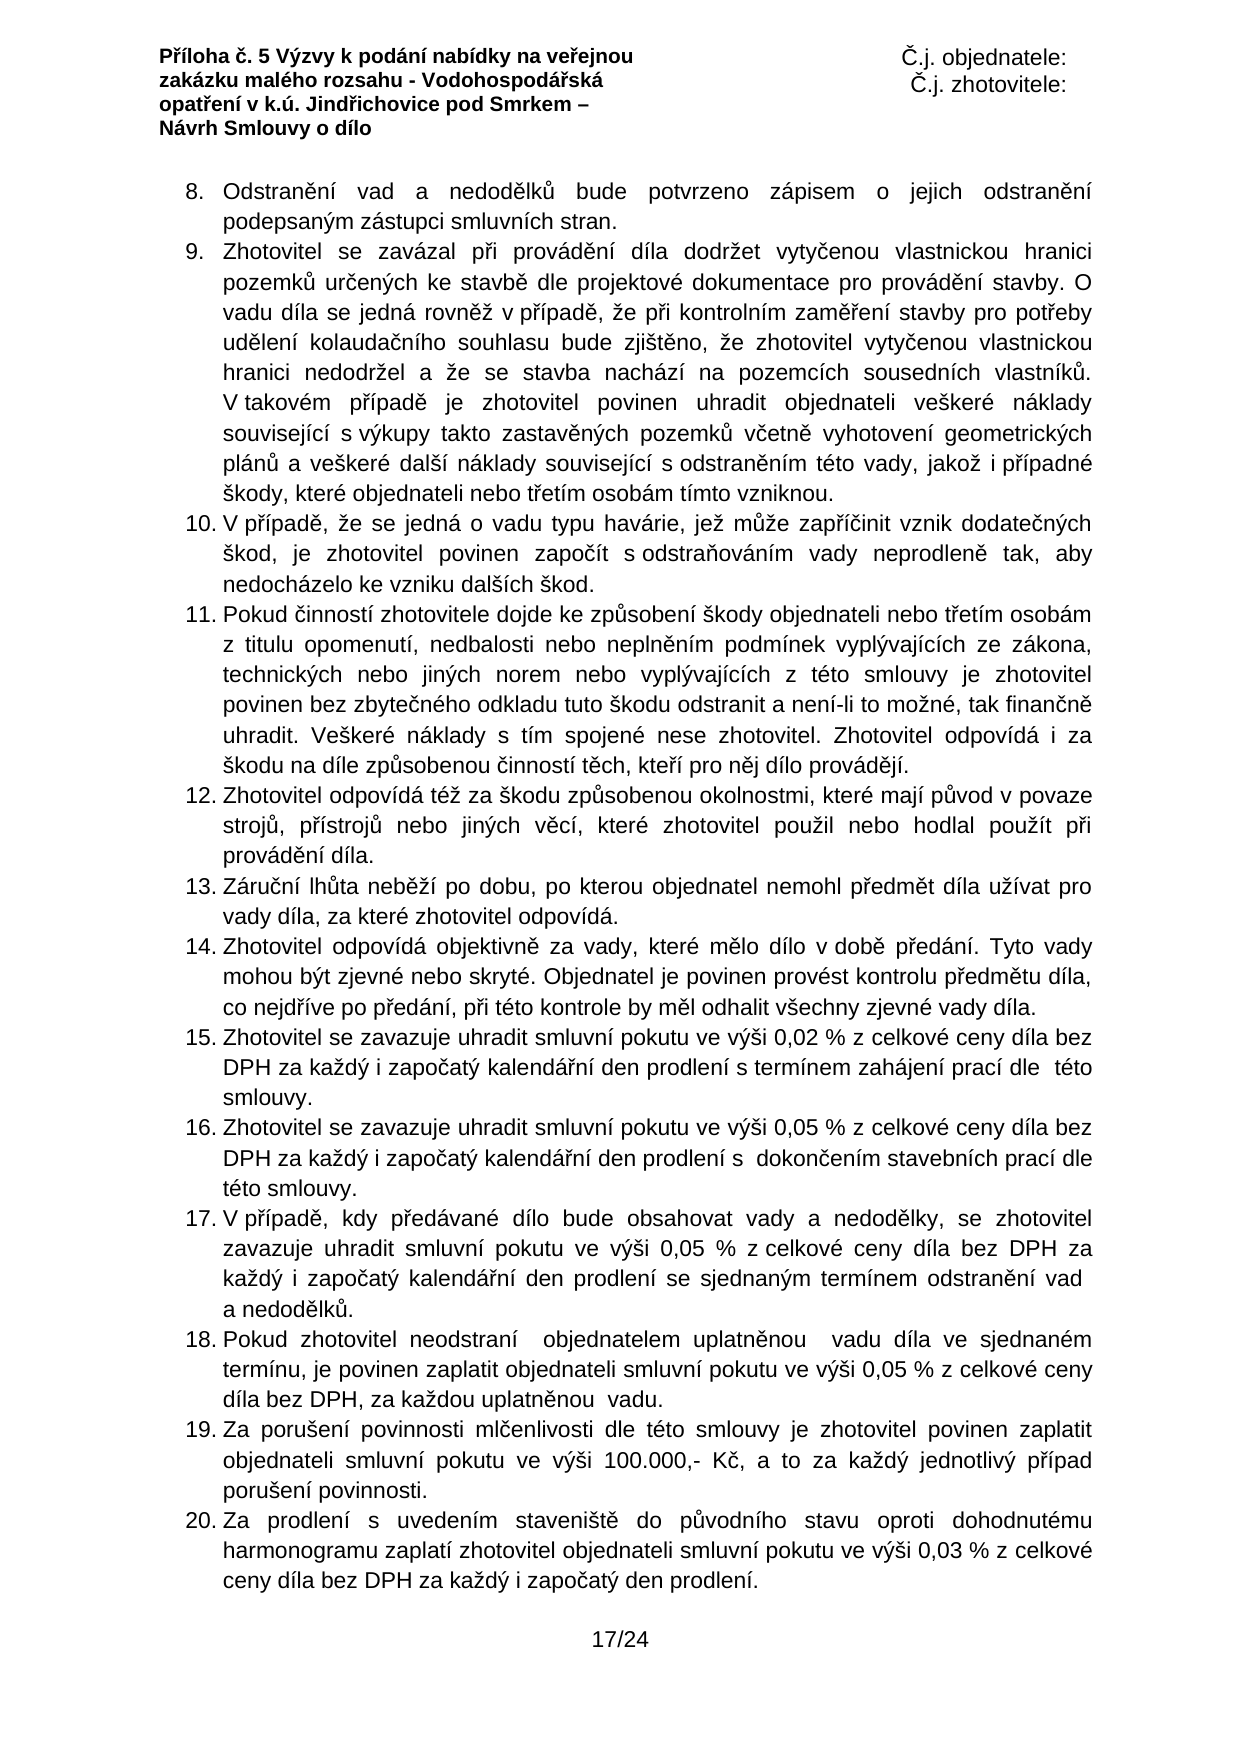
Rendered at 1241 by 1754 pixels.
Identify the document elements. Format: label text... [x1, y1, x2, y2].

list Zhotovitel se zavázal při provádění díla dodržet vytyčenou vlastnickou hranici pozemků určených ke stavbě dle projektové dokumentace pro provádění stavby. O vadu díla se jedná rovněž v případě, že při kontrolním zaměření stavby pro potřeby udělení kolaudačního souhlasu bude zjištěno, že zhotovitel vytyčenou vlastnickou hranici nedodržel a že se stavba nachází na pozemcích sousedních vlastníků. V takovém případě je zhotovitel povinen uhradit objednateli veškeré náklady související s výkupy takto zastavěných pozemků včetně vyhotovení geometrických plánů a veškeré další náklady související s odstraněním této vady, jakož i případné škody, které objednateli nebo třetím osobám tímto vzniknou. [185, 238, 1093, 506]
list Za prodlení s uvedením staveniště do původního stavu oproti dohodnutému harmonogramu zaplatí zhotovitel objednateli smluvní pokutu ve výši 0,03 % z celkové ceny díla bez DPH za každý i započatý den prodlení. [185, 1507, 1093, 1594]
list Pokud zhotovitel neodstraní objednatelem uplatněnou vadu díla ve sjednaném termínu, je povinen zaplatit objednateli smluvní pokutu ve výši 0,05 % z celkové ceny díla bez DPH, za každou uplatněnou vadu. [185, 1326, 1093, 1412]
list Pokud činností zhotovitele dojde ke způsobení škody objednateli nebo třetím osobám z titulu opomenutí, nedbalosti nebo neplněním podmínek vyplývajících ze zákona, technických nebo jiných norem nebo vyplývajících z této smlouvy je zhotovitel povinen bez zbytečného odkladu tuto škodu odstranit a není-li to možné, tak finančně uhradit. Veškeré náklady s tím spojené nese zhotovitel. Zhotovitel odpovídá i za škodu na díle způsobenou činností těch, kteří pro něj dílo provádějí. [185, 601, 1093, 778]
list Zhotovitel odpovídá též za škodu způsobenou okolnostmi, které mají původ v povaze strojů, přístrojů nebo jiných věcí, které zhotovitel použil nebo hodlal použít při provádění díla. [185, 782, 1093, 869]
list Odstranění vad a nedodělků bude potvrzeno zápisem o jejich odstranění podepsaným zástupci smluvních stran. [185, 178, 1093, 234]
list V případě, že se jedná o vadu typu havárie, jež může zapříčinit vznik dodatečných škod, je zhotovitel povinen započít s odstraňováním vady neprodleně tak, aby nedocházelo ke vzniku dalších škod. [185, 510, 1093, 597]
list Zhotovitel se zavazuje uhradit smluvní pokutu ve výši 0,05 % z celkové ceny díla bez DPH za každý i započatý kalendářní den prodlení s dokončením stavebních prací dle této smlouvy. [185, 1114, 1093, 1201]
list V případě, kdy předávané dílo bude obsahovat vady a nedodělky, se zhotovitel zavazuje uhradit smluvní pokutu ve výši 0,05 % z celkové ceny díla bez DPH za každý i započatý kalendářní den prodlení se sjednaným termínem odstranění vad a nedodělků. [185, 1205, 1093, 1322]
list Za porušení povinnosti mlčenlivosti dle této smlouvy je zhotovitel povinen zaplatit objednateli smluvní pokutu ve výši 100.000,- Kč, a to za každý jednotlivý případ porušení povinnosti. [185, 1416, 1093, 1503]
list Zhotovitel odpovídá objektivně za vady, které mělo dílo v době předání. Tyto vady mohou být zjevné nebo skryté. Objednatel je povinen provést kontrolu předmětu díla, co nejdříve po předání, při této kontrole by měl odhalit všechny zjevné vady díla. [185, 933, 1093, 1020]
list Záruční lhůta neběží po dobu, po kterou objednatel nemohl předmět díla užívat pro vady díla, za které zhotovitel odpovídá. [185, 873, 1093, 929]
list Zhotovitel se zavazuje uhradit smluvní pokutu ve výši 0,02 % z celkové ceny díla bez DPH za každý i započatý kalendářní den prodlení s termínem zahájení prací dle této smlouvy. [185, 1024, 1093, 1110]
